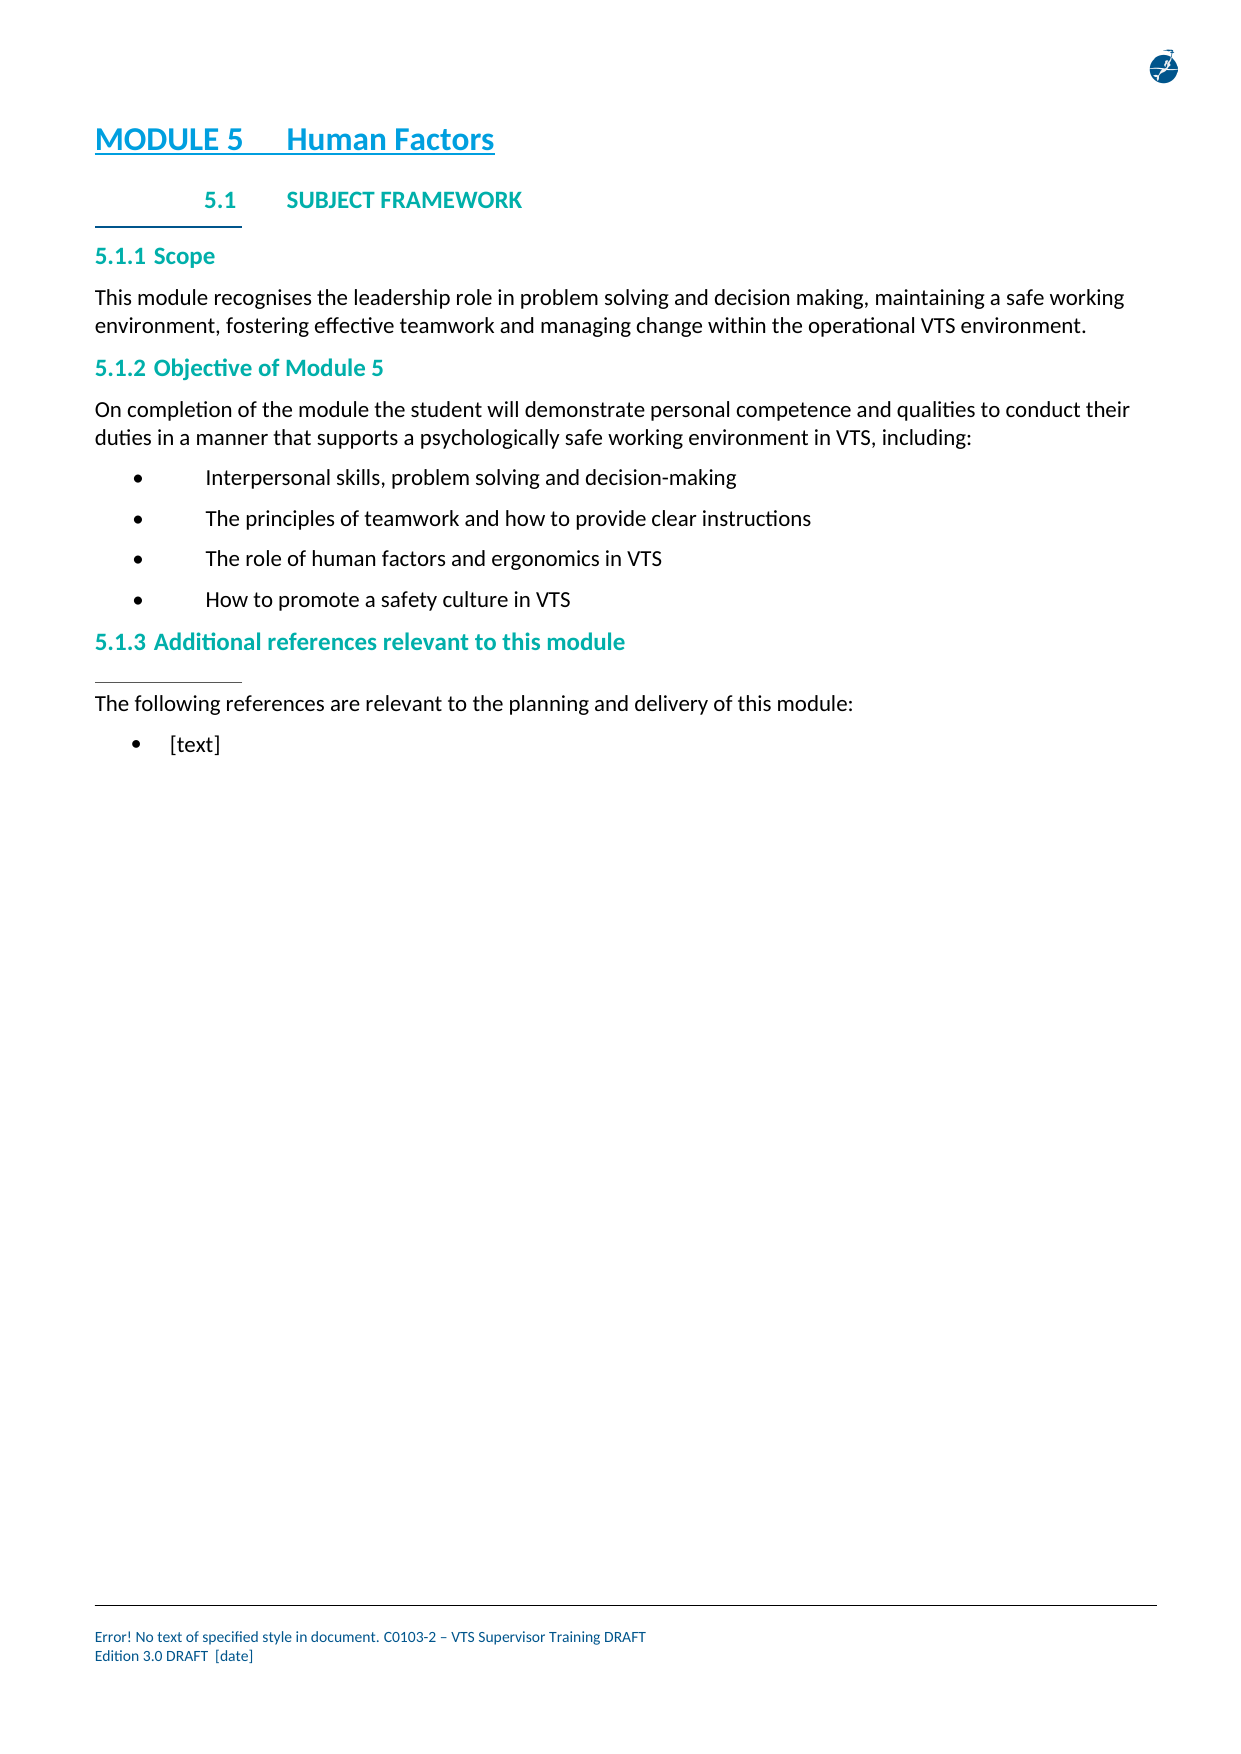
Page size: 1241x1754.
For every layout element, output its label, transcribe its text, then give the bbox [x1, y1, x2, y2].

subtitle Scope [94, 240, 1157, 271]
text This module recognises the leadership role in problem solving and decision making, maintaining a safe working environment, fostering effective teamwork and managing change within the operational VTS environment. [94, 283, 1157, 339]
text The following references are relevant to the planning and delivery of this module: [94, 689, 1157, 717]
subtitle Objective of Module 5 [94, 352, 1157, 382]
list [text] [132, 730, 1157, 758]
list How to promote a safety culture in VTS [132, 585, 1157, 613]
list The role of human factors and ergonomics in VTS [132, 544, 1157, 573]
list Interpersonal skills, problem solving and decision-making [132, 463, 1157, 492]
subtitle Additional references relevant to this module [94, 626, 1157, 656]
text Human Factors [94, 118, 1157, 159]
subtitle SUBJECT FRAMEWORK [204, 184, 1157, 214]
picture [1118, 0, 1237, 118]
text On completion of the module the student will demonstrate personal competence and qualities to conduct their duties in a manner that supports a psychologically safe working environment in VTS, including: [94, 395, 1157, 451]
list The principles of teamwork and how to provide clear instructions [132, 504, 1157, 532]
